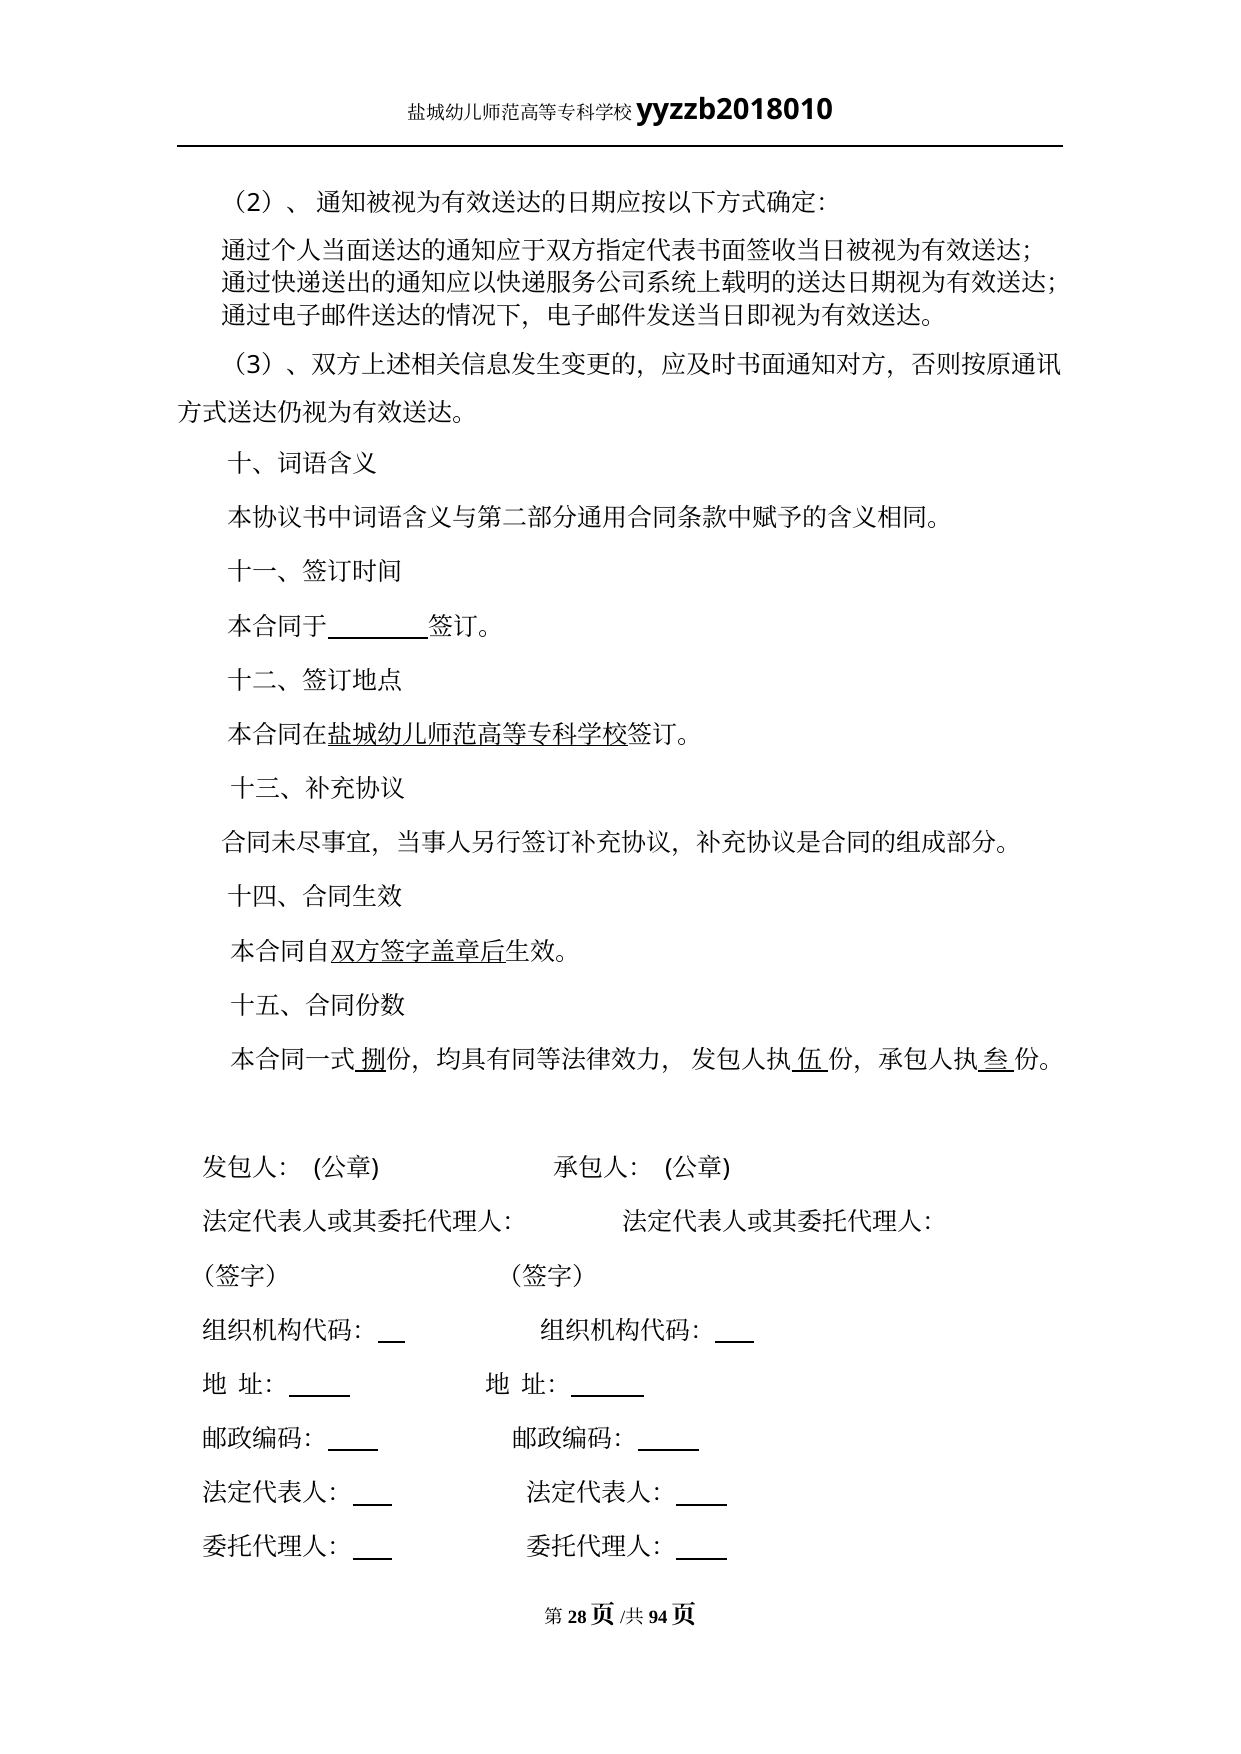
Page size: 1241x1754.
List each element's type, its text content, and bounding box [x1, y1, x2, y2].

text 通过快递送出的通知应以快递服务公司系统上载明的送达日期视为有效送达； [177, 267, 1063, 299]
text 本合同自双方签字盖章后生效。 [230, 917, 1063, 971]
text 通过个人当面送达的通知应于双方指定代表书面签收当日被视为有效送达； [177, 234, 1063, 267]
text 本合同于 签订。 [177, 592, 1063, 646]
text 十三、补充协议 [177, 754, 1063, 808]
text 发包人： (公章) 承包人： (公章) [177, 1133, 1063, 1187]
text 委托代理人： 委托代理人： [177, 1512, 1063, 1567]
text 合同未尽事宜，当事人另行签订补充协议，补充协议是合同的组成部分。 [177, 808, 1063, 862]
text （2）、 通知被视为有效送达的日期应按以下方式确定： [177, 169, 1063, 234]
text 本协议书中词语含义与第二部分通用合同条款中赋予的含义相同。 [177, 483, 1063, 537]
text 十二、签订地点 [177, 646, 1063, 700]
text 十、词语含义 [177, 429, 1063, 483]
text 十四、合同生效 [177, 862, 1063, 917]
text 法定代表人或其委托代理人： 法定代表人或其委托代理人： [177, 1187, 1063, 1242]
text 本合同一式 捌份，均具有同等法律效力， 发包人执 伍 份，承包人执 叁 份。 [177, 1025, 1067, 1079]
text 十一、签订时间 [177, 537, 1063, 592]
text 组织机构代码： 组织机构代码： [177, 1296, 1063, 1350]
text 十五、合同份数 [177, 971, 934, 1025]
text （3）、双方上述相关信息发生变更的，应及时书面通知对方，否则按原通讯方式送达仍视为有效送达。 [177, 332, 1063, 429]
text 本合同在盐城幼儿师范高等专科学校签订。 [177, 700, 1063, 754]
text 地 址： 地 址： [177, 1350, 1063, 1404]
text 通过电子邮件送达的情况下，电子邮件发送当日即视为有效送达。 [177, 299, 1063, 332]
text （签字） （签字） [177, 1242, 1063, 1296]
text 邮政编码： 邮政编码： [177, 1404, 1063, 1458]
text 法定代表人： 法定代表人： [177, 1458, 1063, 1512]
